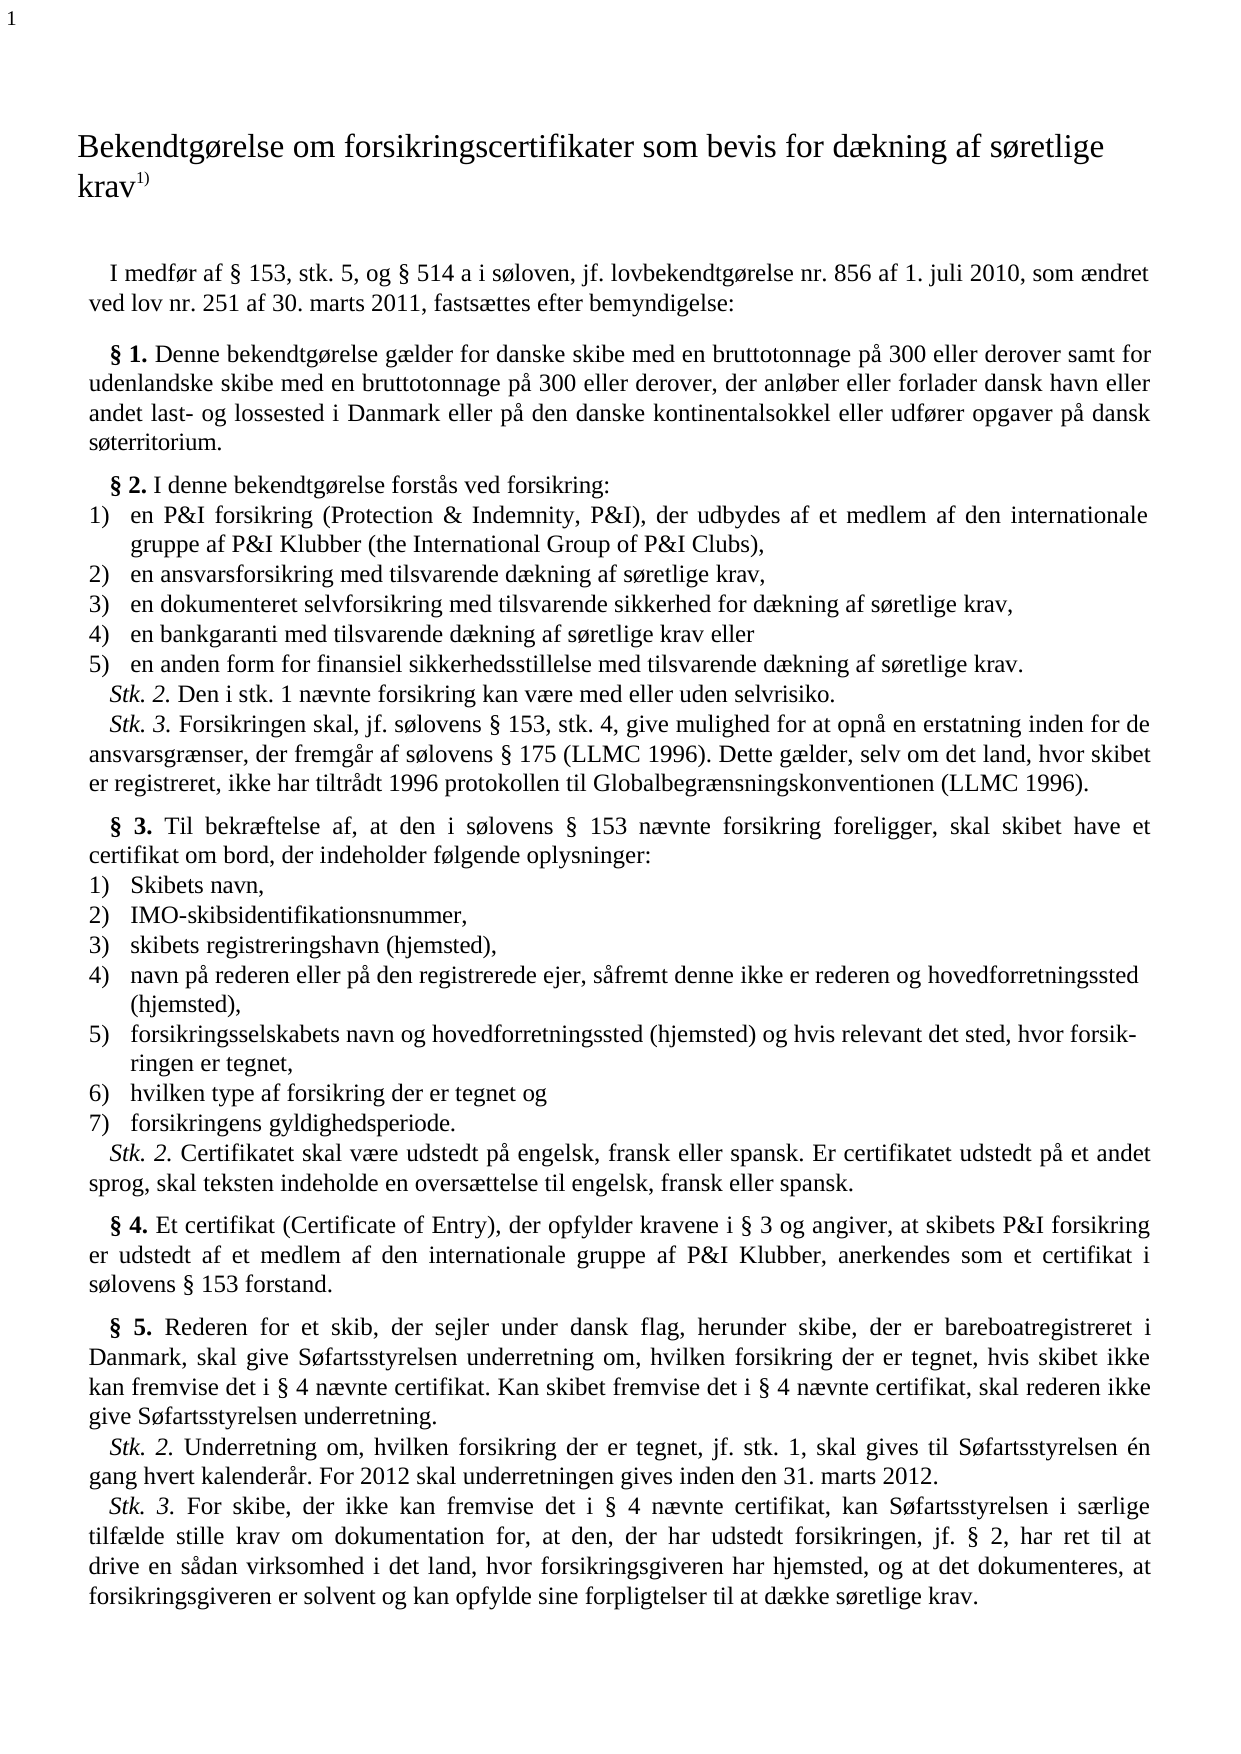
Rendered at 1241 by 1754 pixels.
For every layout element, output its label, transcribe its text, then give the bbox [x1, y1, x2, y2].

list IMO-skibsidentifikationsnummer, [88, 900, 1163, 929]
text Stk. 3. Forsikringen skal, jf. sølovens § 153, stk. 4, give mulighed for at opnå en erstatning inden for de ansvarsgrænser, der fremgår af sølovens § 175 (LLMC 1996). Dette gælder, selv om det land, hvor skibet er registreret, ikke har tiltrådt 1996 protokollen til Globalbegrænsningskonventionen (LLMC 1996). [88, 709, 1152, 797]
list en ansvarsforsikring med tilsvarende dækning af søretlige krav, [88, 559, 1163, 588]
list Skibets navn, [88, 870, 1163, 899]
list en P&I forsikring (Protection & Indemnity, P&I), der udbydes af et medlem af den internationale gruppe af P&I Klubber (the International Group of P&I Clubs), [88, 500, 1152, 558]
text Stk. 2. Underretning om, hvilken forsikring der er tegnet, jf. stk. 1, skal gives til Søfartsstyrelsen én gang hvert kalenderår. For 2012 skal underretningen gives inden den 31. marts 2012. [88, 1432, 1152, 1490]
text Stk. 2. Den i stk. 1 nævnte forsikring kan være med eller uden selvrisiko. [109, 679, 1163, 708]
text § 1. Denne bekendtgørelse gælder for danske skibe med en bruttotonnage på 300 eller derover samt for udenlandske skibe med en bruttotonnage på 300 eller derover, der anløber eller forlader dansk havn eller andet last- og lossested i Danmark eller på den danske kontinentalsokkel eller udfører opgaver på dansk søterritorium. [88, 339, 1152, 456]
list en dokumenteret selvforsikring med tilsvarende sikkerhed for dækning af søretlige krav, [88, 589, 1163, 618]
text Bekendtgørelse om forsikringscertifikater som bevis for dækning af søretlige krav1) [77, 127, 1163, 204]
text Stk. 3. For skibe, der ikke kan fremvise det i § 4 nævnte certifikat, kan Søfartsstyrelsen i særlige tilfælde stille krav om dokumentation for, at den, der har udstedt forsikringen, jf. § 2, har ret til at drive en sådan virksomhed i det land, hvor forsikringsgiveren har hjemsted, og at det dokumenteres, at forsikringsgiveren er solvent og kan opfylde sine forpligtelser til at dække søretlige krav. [88, 1491, 1152, 1609]
list en anden form for finansiel sikkerhedsstillelse med tilsvarende dækning af søretlige krav. [88, 649, 1163, 678]
text § 4. Et certifikat (Certificate of Entry), der opfylder kravene i § 3 og angiver, at skibets P&I forsikring er udstedt af et medlem af den internationale gruppe af P&I Klubber, anerkendes som et certifikat i sølovens § 153 forstand. [88, 1210, 1152, 1298]
text § 3. Til bekræftelse af, at den i sølovens § 153 nævnte forsikring foreligger, skal skibet have et certifikat om bord, der indeholder følgende oplysninger: [88, 811, 1151, 869]
list hvilken type af forsikring der er tegnet og [88, 1078, 1163, 1107]
text I medfør af § 153, stk. 5, og § 514 a i søloven, jf. lovbekendtgørelse nr. 856 af 1. juli 2010, som ændret ved lov nr. 251 af 30. marts 2011, fastsættes efter bemyndigelse: [88, 258, 1152, 317]
list navn på rederen eller på den registrerede ejer, såfremt denne ikke er rederen og hovedforretningssted (hjemsted), [88, 960, 1163, 1018]
list forsikringsselskabets navn og hovedforretningssted (hjemsted) og hvis relevant det sted, hvor forsik- ringen er tegnet, [88, 1019, 1152, 1077]
text § 2. I denne bekendtgørelse forstås ved forsikring: [109, 470, 1163, 499]
text Stk. 2. Certifikatet skal være udstedt på engelsk, fransk eller spansk. Er certifikatet udstedt på et andet sprog, skal teksten indeholde en oversættelse til engelsk, fransk eller spansk. [88, 1138, 1152, 1197]
list skibets registreringshavn (hjemsted), [88, 930, 1163, 959]
text § 5. Rederen for et skib, der sejler under dansk flag, herunder skibe, der er bareboatregistreret i Danmark, skal give Søfartsstyrelsen underretning om, hvilken forsikring der er tegnet, hvis skibet ikke kan fremvise det i § 4 nævnte certifikat. Kan skibet fremvise det i § 4 nævnte certifikat, skal rederen ikke give Søfartsstyrelsen underretning. [88, 1312, 1152, 1430]
list forsikringens gyldighedsperiode. [88, 1108, 1163, 1137]
list en bankgaranti med tilsvarende dækning af søretlige krav eller [88, 619, 1163, 648]
